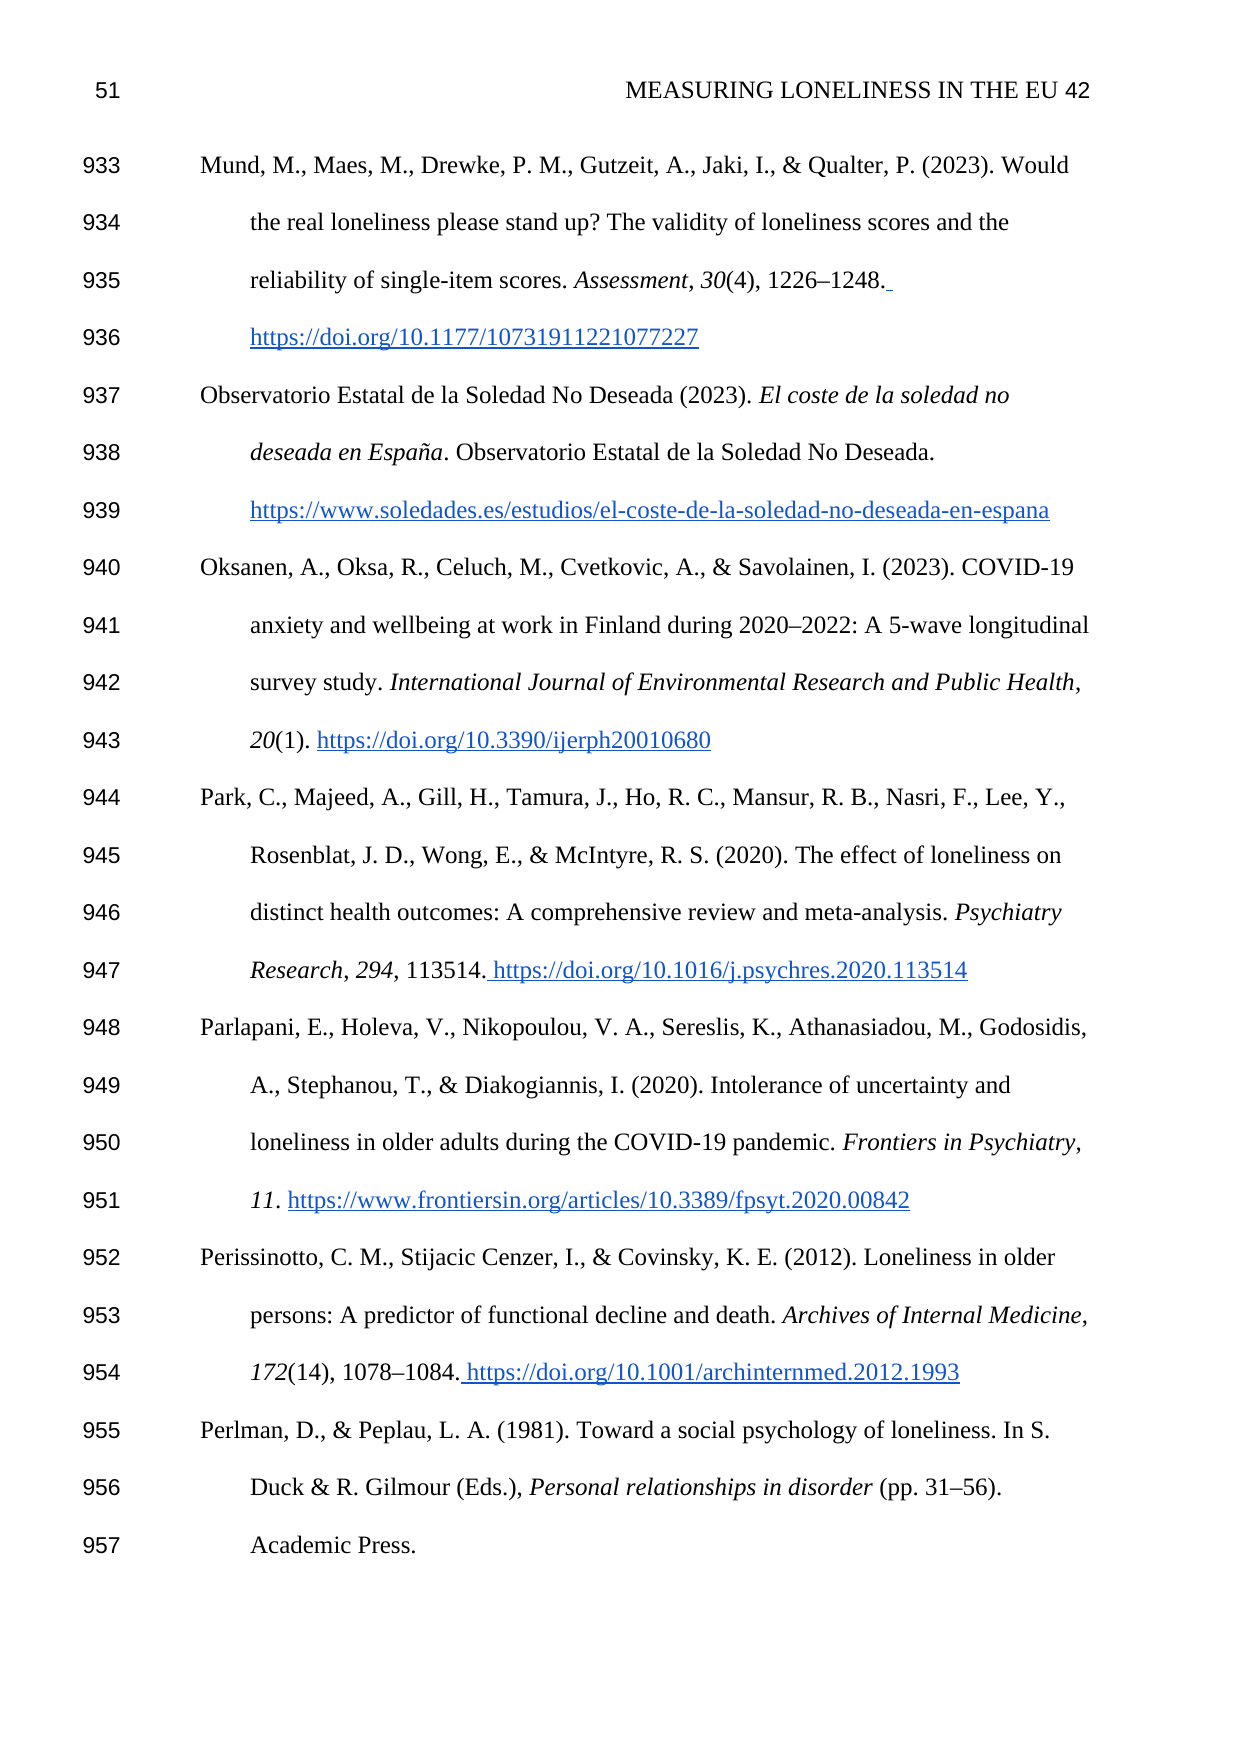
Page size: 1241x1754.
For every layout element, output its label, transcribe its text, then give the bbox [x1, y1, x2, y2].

text Perissinotto, C. M., Stijacic Cenzer, I., & Covinsky, K. E. (2012). Loneliness in older persons: A predictor of functional decline and death. Archives of Internal Medicine, 172(14), 1078–1084. https://doi.org/10.1001/archinternmed.2012.1993 [200, 1242, 1090, 1386]
text Parlapani, E., Holeva, V., Nikopoulou, V. A., Sereslis, K., Athanasiadou, M., Godosidis, A., Stephanou, T., & Diakogiannis, I. (2020). Intolerance of uncertainty and loneliness in older adults during the COVID-19 pandemic. Frontiers in Psychiatry, 11. https://www.frontiersin.org/articles/10.3389/fpsyt.2020.00842 [200, 1012, 1090, 1214]
text Park, C., Majeed, A., Gill, H., Tamura, J., Ho, R. C., Mansur, R. B., Nasri, F., Lee, Y., Rosenblat, J. D., Wong, E., & McIntyre, R. S. (2020). The effect of loneliness on distinct health outcomes: A comprehensive review and meta-analysis. Psychiatry Research, 294, 113514. https://doi.org/10.1016/j.psychres.2020.113514 [200, 782, 1090, 984]
text Perlman, D., & Peplau, L. A. (1981). Toward a social psychology of loneliness. In S. Duck & R. Gilmour (Eds.), Personal relationships in disorder (pp. 31–56). Academic Press. [200, 1415, 1090, 1559]
text Oksanen, A., Oksa, R., Celuch, M., Cvetkovic, A., & Savolainen, I. (2023). COVID-19 anxiety and wellbeing at work in Finland during 2020–2022: A 5-wave longitudinal survey study. International Journal of Environmental Research and Public Health, 20(1). https://doi.org/10.3390/ijerph20010680 [200, 552, 1090, 754]
text Observatorio Estatal de la Soledad No Deseada (2023). El coste de la soledad no deseada en España. Observatorio Estatal de la Soledad No Deseada. https://www.soledades.es/estudios/el-coste-de-la-soledad-no-deseada-en-espana [200, 380, 1090, 524]
text Mund, M., Maes, M., Drewke, P. M., Gutzeit, A., Jaki, I., & Qualter, P. (2023). Would the real loneliness please stand up? The validity of loneliness scores and the reliability of single-item scores. Assessment, 30(4), 1226–1248. https://doi.org/10.1177/10731911221077227 [200, 150, 1090, 351]
